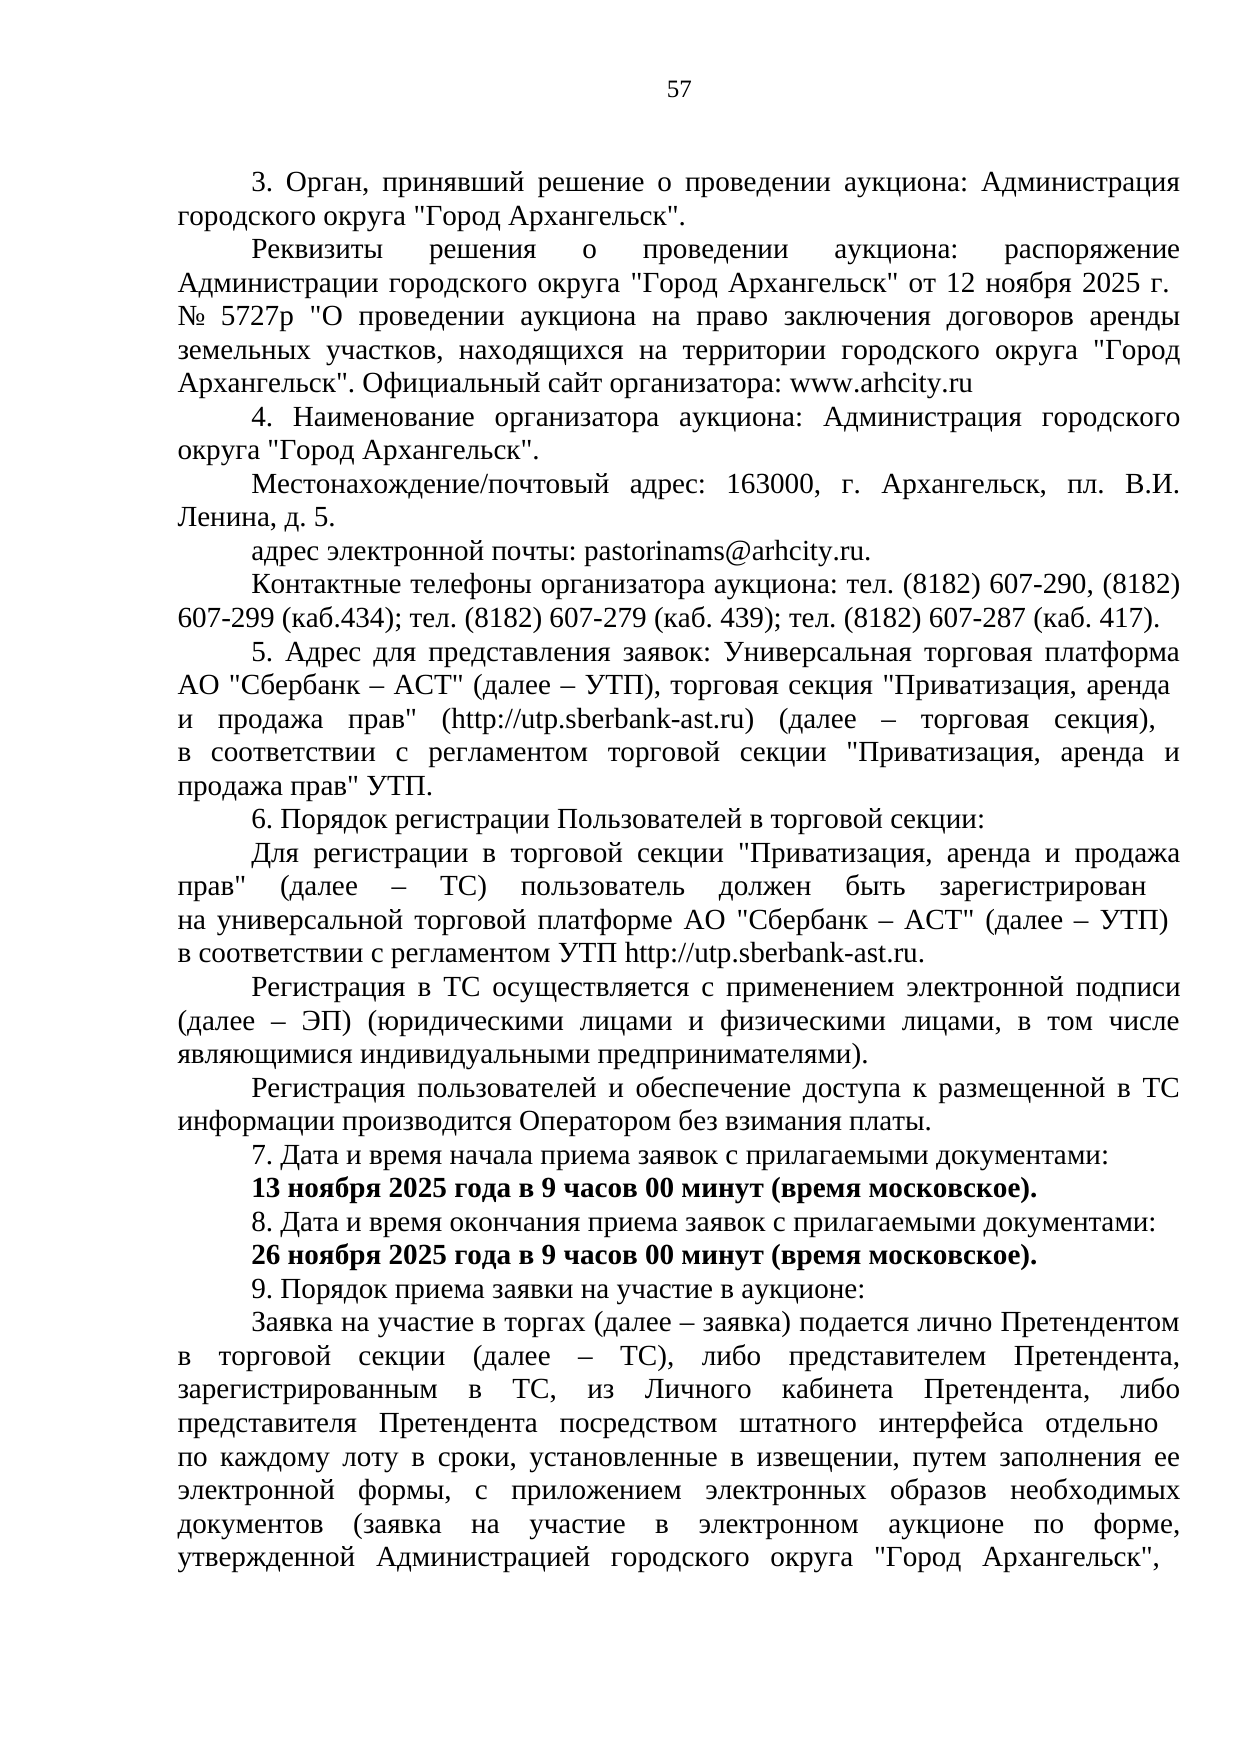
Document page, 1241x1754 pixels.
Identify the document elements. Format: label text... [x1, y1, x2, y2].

text Регистрация в ТС осуществляется с применением электронной подписи (далее – ЭП) (юридическими лицами и физическими лицами, в том числе являющимися индивидуальными предпринимателями). [177, 969, 1181, 1070]
text 8. Дата и время окончания приема заявок с прилагаемыми документами: [177, 1204, 1181, 1237]
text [177, 1304, 1181, 1573]
text 5. Адрес для представления заявок: Универсальная торговая платформа АО "Сбербанк – АСТ" (далее – УТП), торговая секция "Приватизация, аренда и продажа прав" (http://utp.sberbank-ast.ru) (далее – торговая секция), в соответствии с регламентом торговой секции "Приватизация, аренда и продажа прав" УТП. [177, 634, 1181, 801]
text Местонахождение/почтовый адрес: 163000, г. Архангельск, пл. В.И. Ленина, д. 5. [177, 466, 1181, 533]
text Контактные телефоны организатора аукциона: тел. (8182) 607-290, (8182) 607-299 (каб.434); тел. (8182) 607-279 (каб. 439); тел. (8182) 607-287 (каб. 417). [177, 567, 1181, 634]
text адрес электронной почты: pastorinams@arhcity.ru. [177, 533, 1181, 567]
text 9. Порядок приема заявки на участие в аукционе: [177, 1271, 1181, 1304]
text Для регистрации в торговой секции "Приватизация, аренда и продажа прав" (далее – ТС) пользователь должен быть зарегистрирован на универсальной торговой платформе АО "Сбербанк – АСТ" (далее – УТП) в соответствии с регламентом УТП http://utp.sberbank-ast.ru. [177, 835, 1181, 969]
text Регистрация пользователей и обеспечение доступа к размещенной в ТС информации производится Оператором без взимания платы. [177, 1070, 1181, 1137]
text 13 ноября 2025 года в 9 часов 00 минут (время московское). [177, 1170, 1181, 1204]
text 4. Наименование организатора аукциона: Администрация городского округа "Город Архангельск". [177, 399, 1181, 466]
text 7. Дата и время начала приема заявок с прилагаемыми документами: [177, 1137, 1181, 1170]
text 3. Орган, принявший решение о проведении аукциона: Администрация городского округа "Город Архангельск". [177, 164, 1181, 231]
text 6. Порядок регистрации Пользователей в торговой секции: [177, 801, 1181, 835]
text Реквизиты решения о проведении аукциона: распоряжение Администрации городского округа "Город Архангельск" от 12 ноября 2025 г. № 5727р "О проведении аукциона на право заключения договоров аренды земельных участков, находящихся на территории городского округа "Город Архангельск". Официальный сайт организатора: www.arhcity.ru [177, 231, 1181, 399]
text 26 ноября 2025 года в 9 часов 00 минут (время московское). [177, 1237, 1181, 1271]
